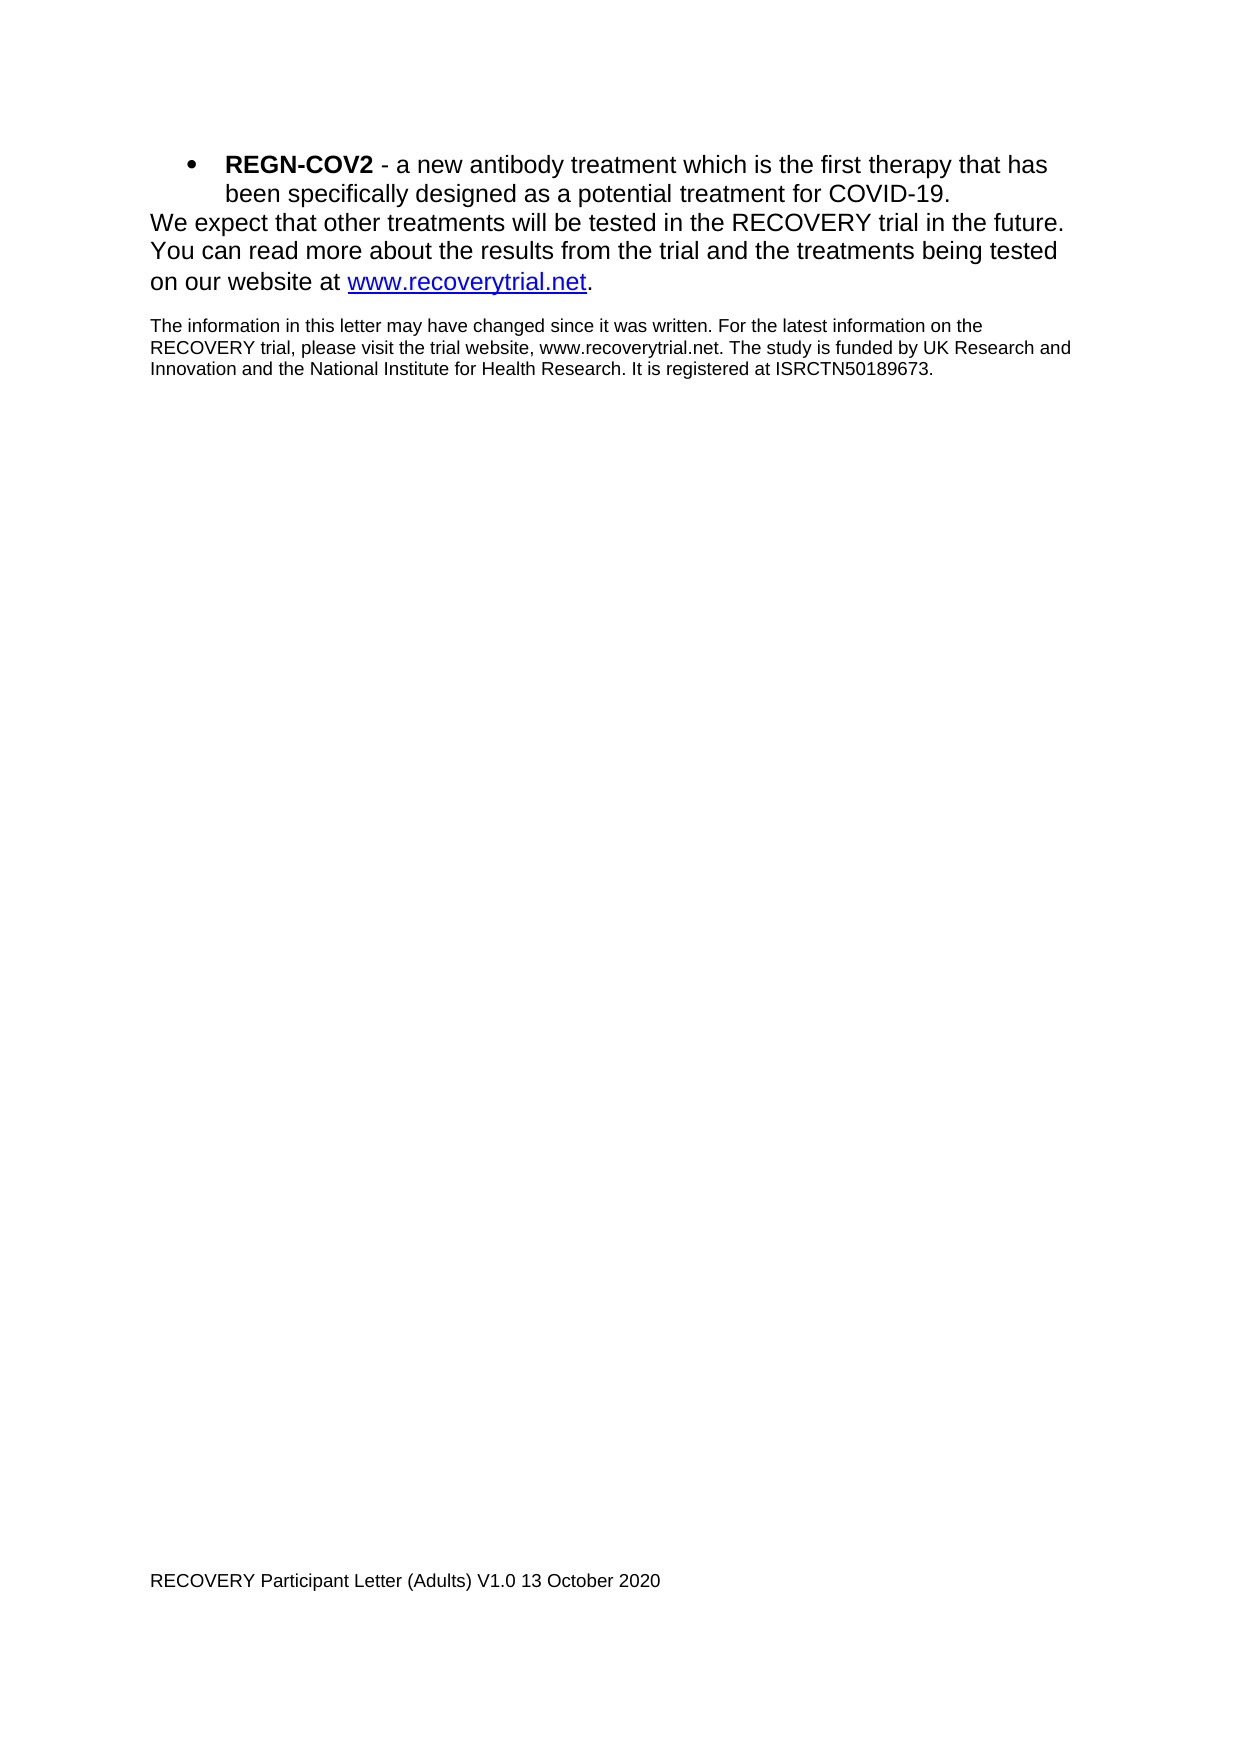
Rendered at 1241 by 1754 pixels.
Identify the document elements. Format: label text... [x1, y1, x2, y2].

text The information in this letter may have changed since it was written. For the latest information on the RECOVERY trial, please visit the trial website, www.recoverytrial.net. The study is funded by UK Research and Innovation and the National Institute for Health Research. It is registered at ISRCTN50189673. [150, 229, 1090, 293]
list You can read more about the results from the trial and the treatments being tested on our website at www.recoverytrial.net. [150, 150, 1090, 210]
